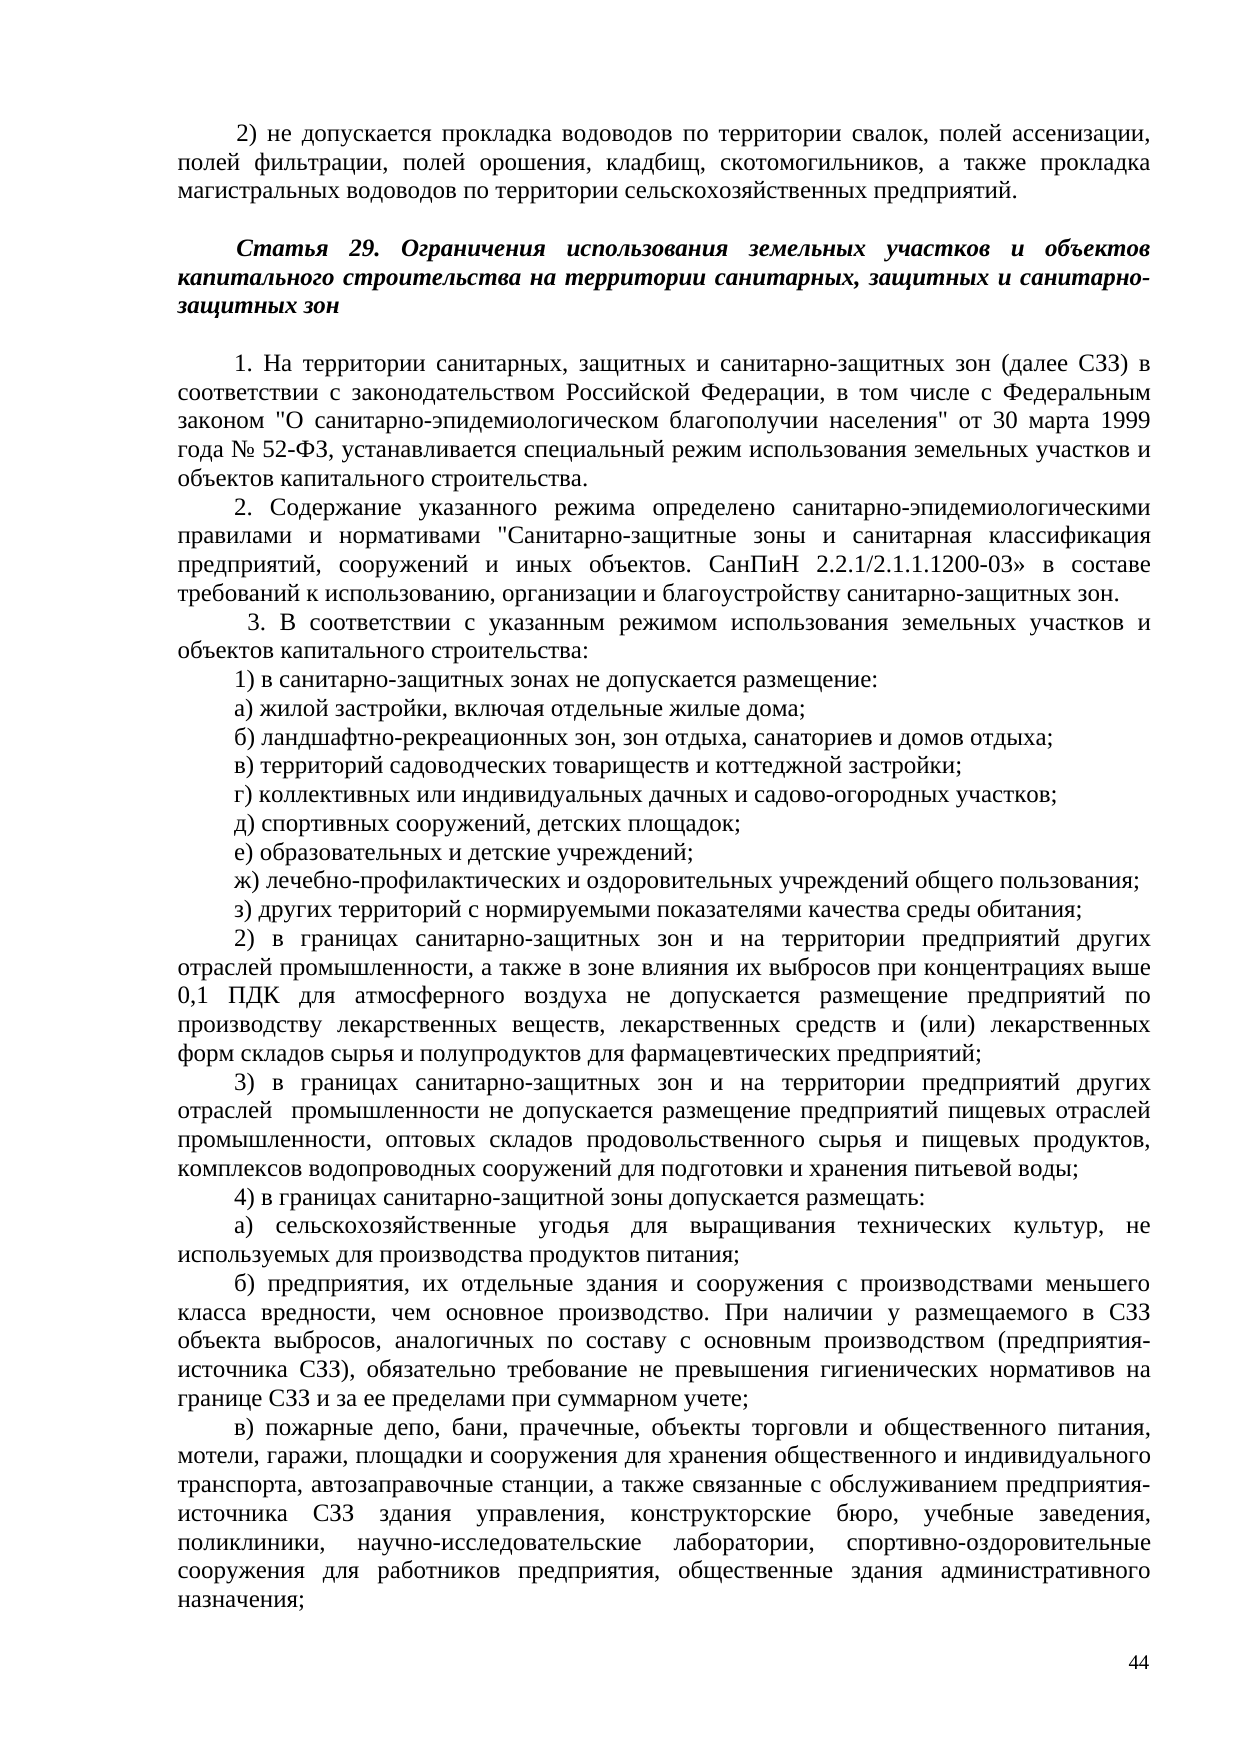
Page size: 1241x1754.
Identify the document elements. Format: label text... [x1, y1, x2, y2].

text 1) в санитарно-защитных зонах не допускается размещение: [177, 664, 1152, 693]
text 2) в границах санитарно-защитных зон и на территории предприятий других отраслей промышленности, а также в зоне влияния их выбросов при концентрациях выше 0,1 ПДК для атмосферного воздуха не допускается размещение предприятий по производству лекарственных веществ, лекарственных средств и (или) лекарственных форм складов сырья и полупродуктов для фармацевтических предприятий; [177, 923, 1152, 1067]
text 3) в границах санитарно-защитных зон и на территории предприятий других отраслей промышленности не допускается размещение предприятий пищевых отраслей промышленности, оптовых складов продовольственного сырья и пищевых продуктов, комплексов водопроводных сооружений для подготовки и хранения питьевой воды; [177, 1067, 1152, 1182]
text 1. На территории санитарных, защитных и санитарно-защитных зон (далее СЗЗ) в соответствии с законодательством Российской Федерации, в том числе с Федеральным законом "О санитарно-эпидемиологическом благополучии населения" от 30 марта 1999 года № 52-ФЗ, устанавливается специальный режим использования земельных участков и объектов капитального строительства. [177, 348, 1152, 492]
text з) других территорий с нормируемыми показателями качества среды обитания; [177, 894, 1152, 923]
text д) спортивных сооружений, детских площадок; [177, 808, 1152, 837]
text 2. Содержание указанного режима определено санитарно-эпидемиологическими правилами и нормативами "Санитарно-защитные зоны и санитарная классификация предприятий, сооружений и иных объектов. СанПиН 2.2.1/2.1.1.1200-03» в составе требований к использованию, организации и благоустройству санитарно-защитных зон. [177, 492, 1152, 607]
text в) пожарные депо, бани, прачечные, объекты торговли и общественного питания, мотели, гаражи, площадки и сооружения для хранения общественного и индивидуального транспорта, автозаправочные станции, а также связанные с обслуживанием предприятия-источника СЗЗ здания управления, конструкторские бюро, учебные заведения, поликлиники, научно-исследовательские лаборатории, спортивно-оздоровительные сооружения для работников предприятия, общественные здания административного назначения; [177, 1412, 1152, 1613]
text Статья 29. Ограничения использования земельных участков и объектов капитального строительства на территории санитарных, защитных и санитарно-защитных зон [177, 233, 1152, 319]
text а) сельскохозяйственные угодья для выращивания технических культур, не используемых для производства продуктов питания; [177, 1211, 1152, 1268]
text в) территорий садоводческих товариществ и коттеджной застройки; [177, 751, 1152, 779]
text б) ландшафтно-рекреационных зон, зон отдыха, санаториев и домов отдыха; [177, 722, 1152, 751]
text г) коллективных или индивидуальных дачных и садово-огородных участков; [177, 779, 1152, 808]
text е) образовательных и детские учреждений; [177, 837, 1152, 866]
text 2) не допускается прокладка водоводов по территории свалок, полей ассенизации, полей фильтрации, полей орошения, кладбищ, скотомогильников, а также прокладка магистральных водоводов по территории сельскохозяйственных предприятий. [177, 118, 1152, 204]
text 4) в границах санитарно-защитной зоны допускается размещать: [177, 1182, 1152, 1211]
text 3. В соответствии с указанным режимом использования земельных участков и объектов капитального строительства: [177, 607, 1152, 664]
text б) предприятия, их отдельные здания и сооружения с производствами меньшего класса вредности, чем основное производство. При наличии у размещаемого в СЗЗ объекта выбросов, аналогичных по составу с основным производством (предприятия-источника СЗЗ), обязательно требование не превышения гигиенических нормативов на границе СЗЗ и за ее пределами при суммарном учете; [177, 1268, 1152, 1412]
text ж) лечебно-профилактических и оздоровительных учреждений общего пользования; [177, 866, 1152, 894]
text а) жилой застройки, включая отдельные жилые дома; [177, 693, 1152, 722]
